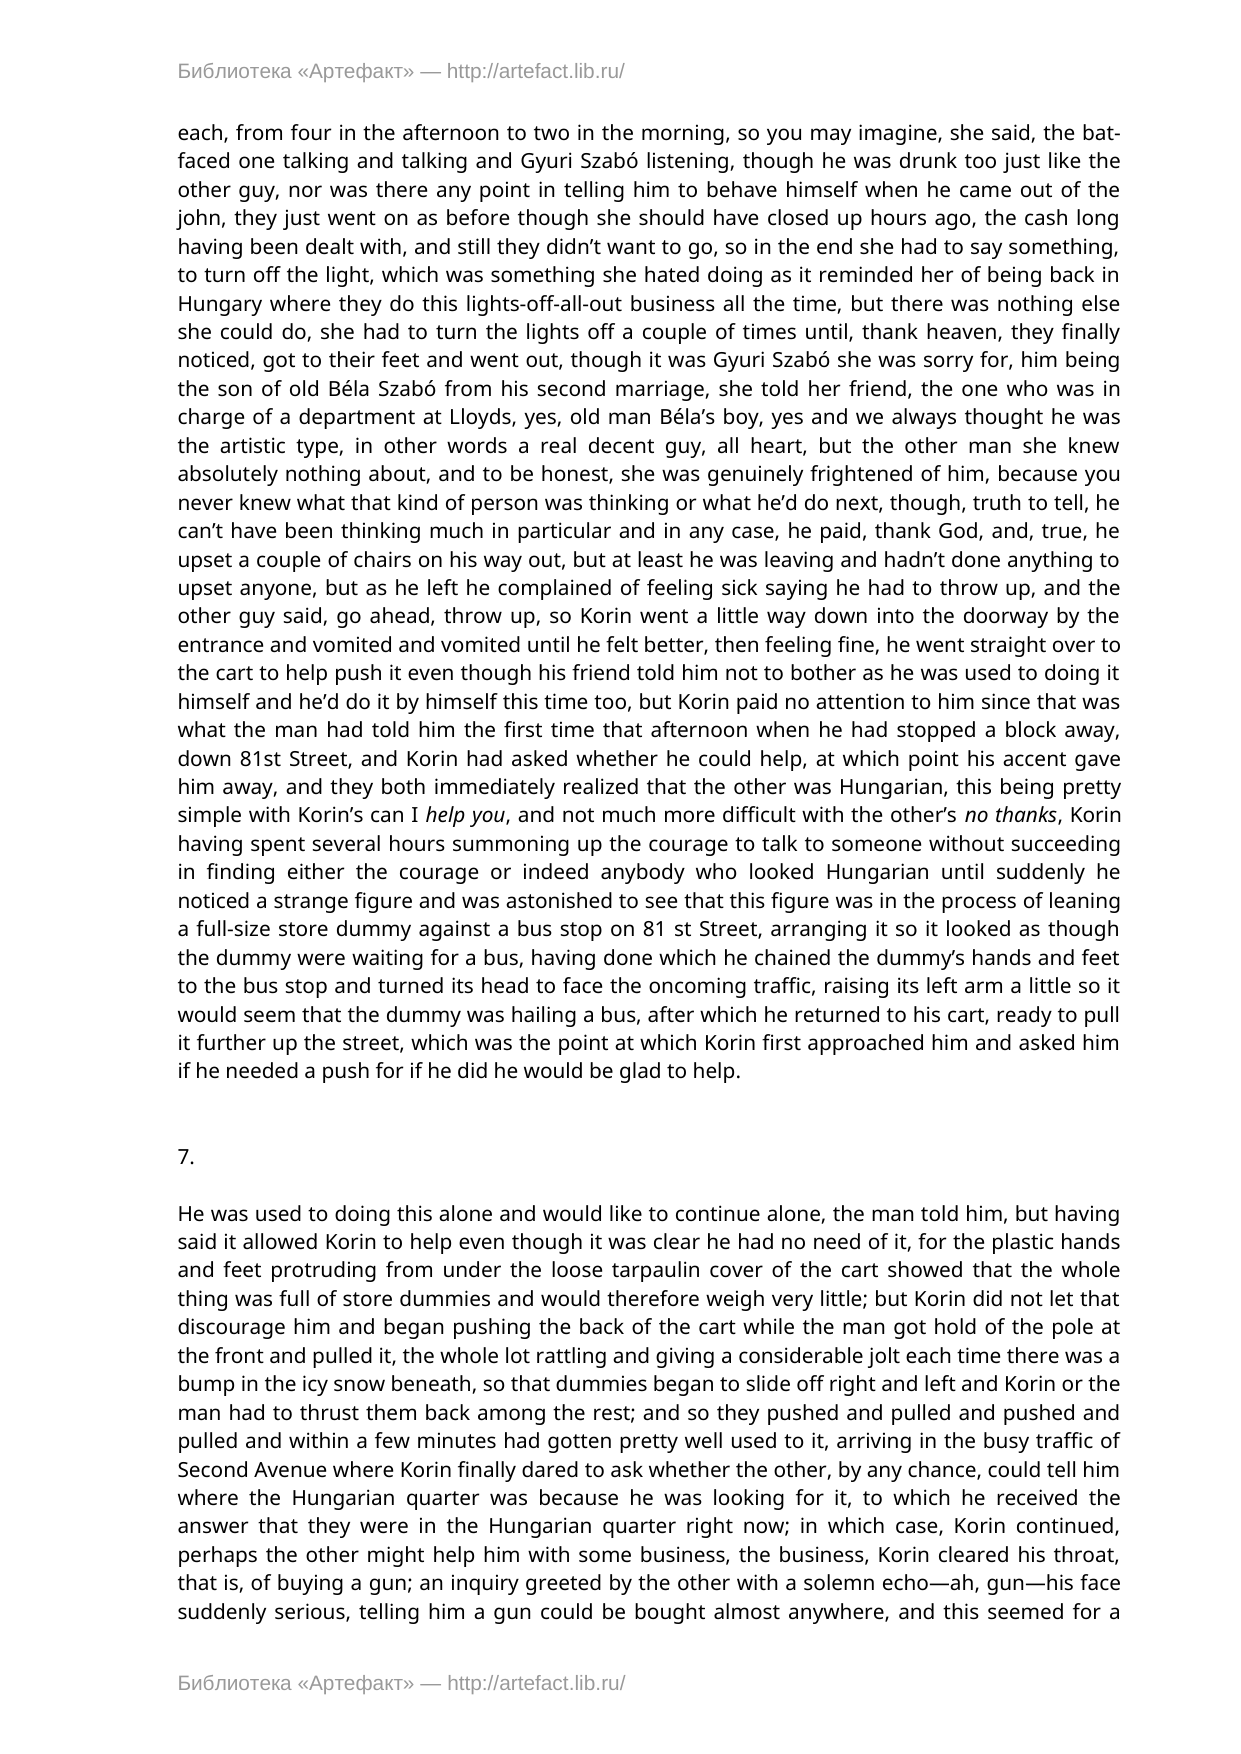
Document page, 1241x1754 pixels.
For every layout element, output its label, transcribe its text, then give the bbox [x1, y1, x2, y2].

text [177, 118, 1122, 1085]
text 7. [177, 1142, 1122, 1170]
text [177, 1199, 1122, 1625]
